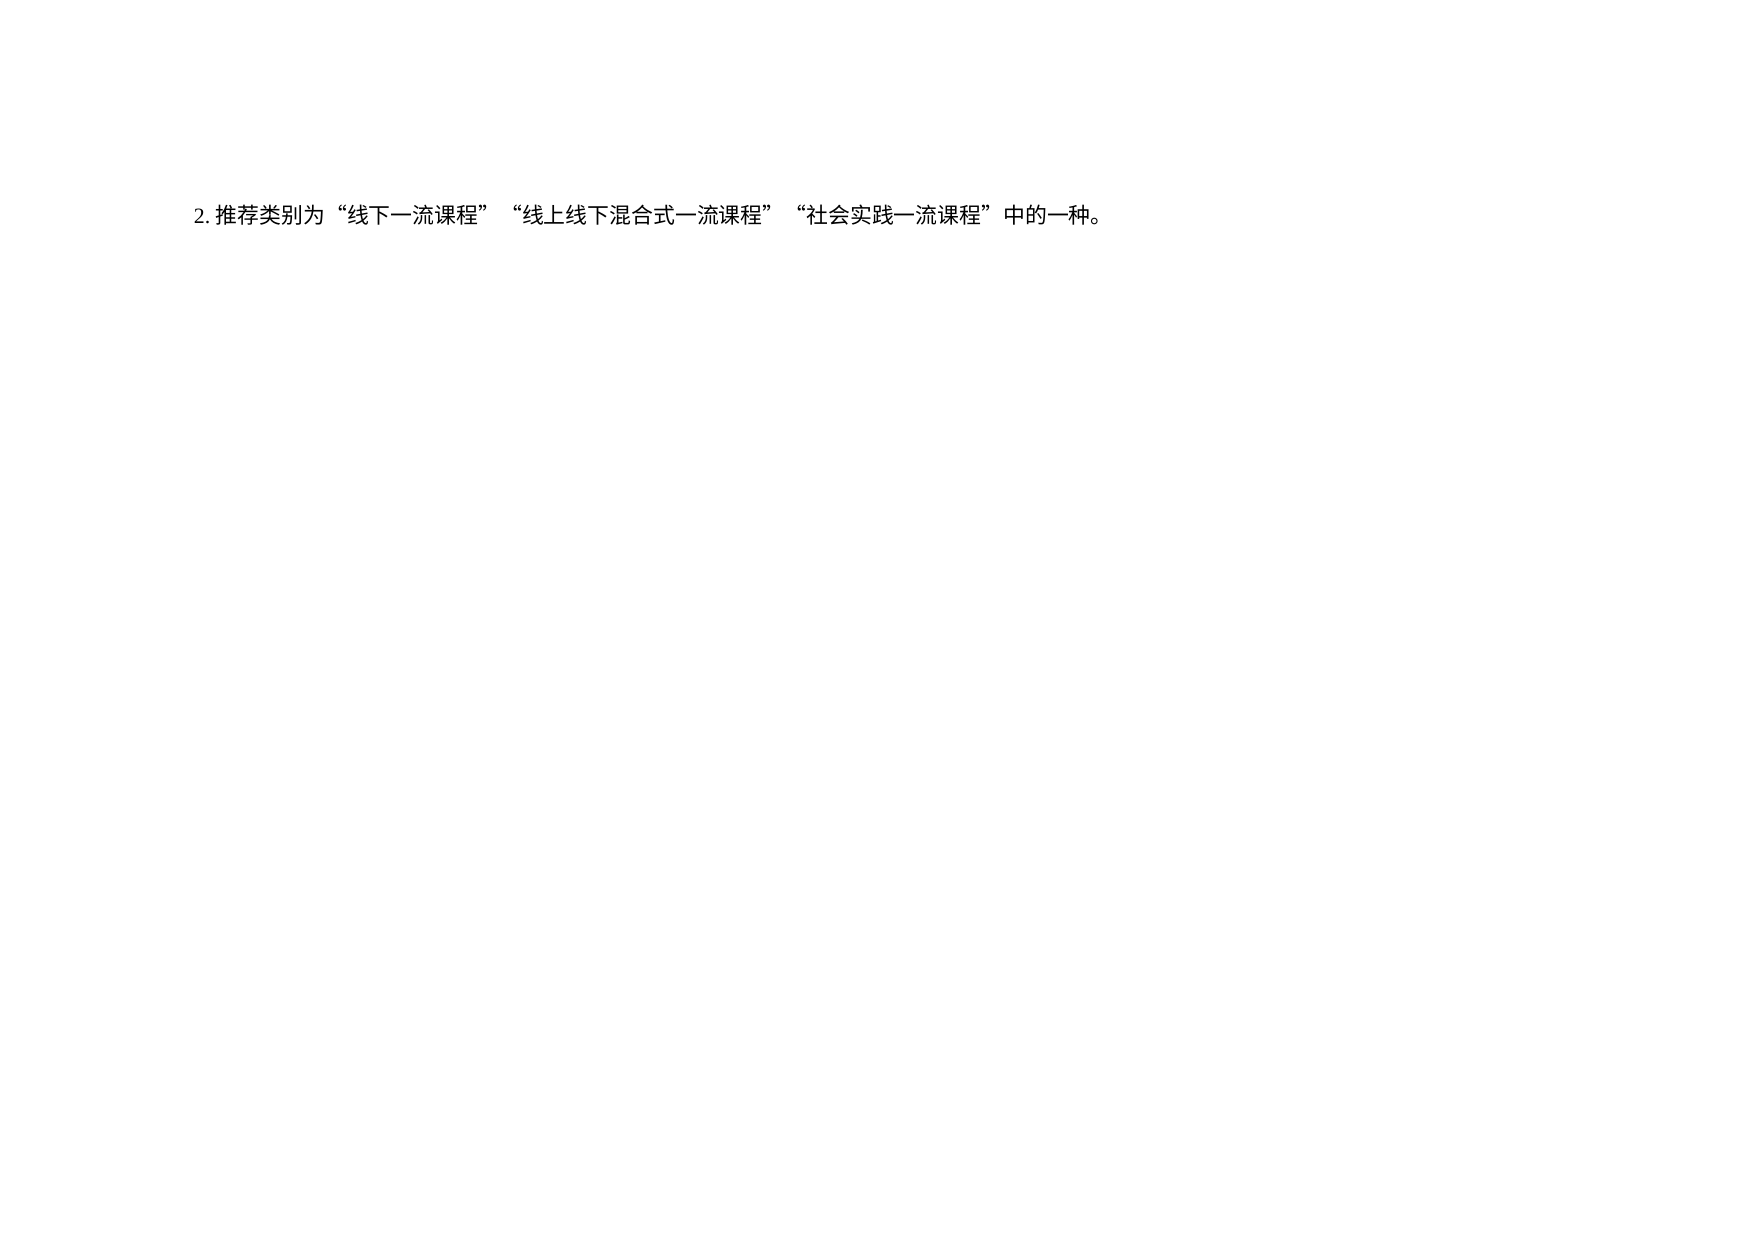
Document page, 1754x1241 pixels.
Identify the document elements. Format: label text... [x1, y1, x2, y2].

text 2. 推荐类别为“线下一流课程”“线上线下混合式一流课程”“社会实践一流课程”中的一种。 [150, 198, 1604, 230]
